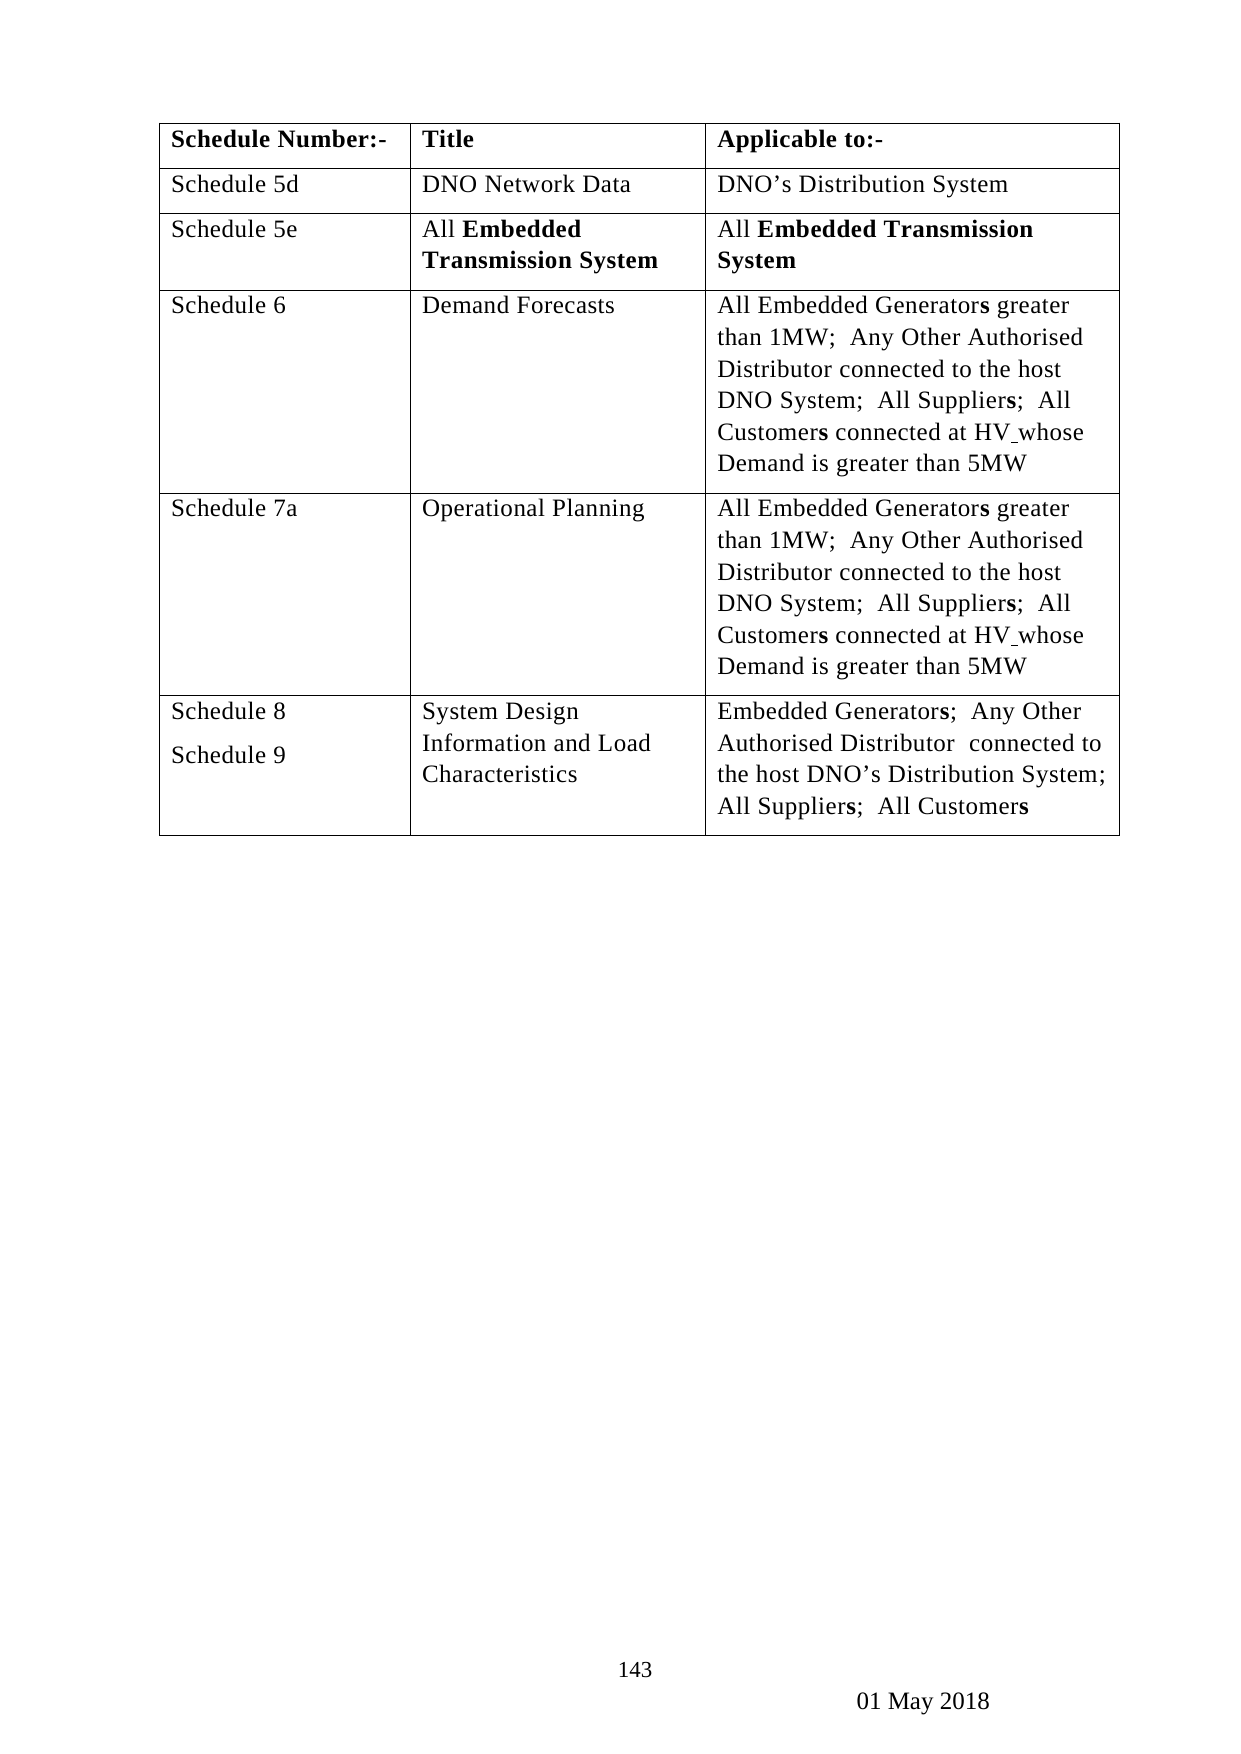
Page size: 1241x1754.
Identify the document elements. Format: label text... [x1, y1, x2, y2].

table_cell Schedule 7a [160, 494, 410, 695]
table_cell DNO Network Data [411, 169, 705, 213]
table_cell All Embedded Generators greater than 1MW; Any Other Authorised Distributor connected to the host DNO System; All Suppliers; All Customers connected at HV whose Demand is greater than 5MW [706, 494, 1119, 695]
table_cell Schedule 5d [160, 169, 410, 213]
table_cell DNO’s Distribution System [706, 169, 1119, 213]
table_cell All Embedded Transmission System [411, 214, 705, 289]
table_cell System Design Information and Load Characteristics [411, 696, 705, 835]
table_cell Schedule 5e [160, 214, 410, 289]
table_cell All Embedded Generators greater than 1MW; Any Other Authorised Distributor connected to the host DNO System; All Suppliers; All Customers connected at HV whose Demand is greater than 5MW [706, 291, 1119, 492]
table_header Title [411, 124, 705, 168]
table_header Schedule Number:- [160, 124, 410, 168]
table_cell Demand Forecasts [411, 291, 705, 492]
table_cell Schedule 8 Schedule 9 [160, 696, 410, 835]
table_header Applicable to:- [706, 124, 1119, 168]
table_cell Schedule 6 [160, 291, 410, 492]
table_cell Operational Planning [411, 494, 705, 695]
table_cell All Embedded Transmission System [706, 214, 1119, 289]
table_cell Embedded Generators; Any Other Authorised Distributor connected to the host DNO’s Distribution System; All Suppliers; All Customers [706, 696, 1119, 835]
